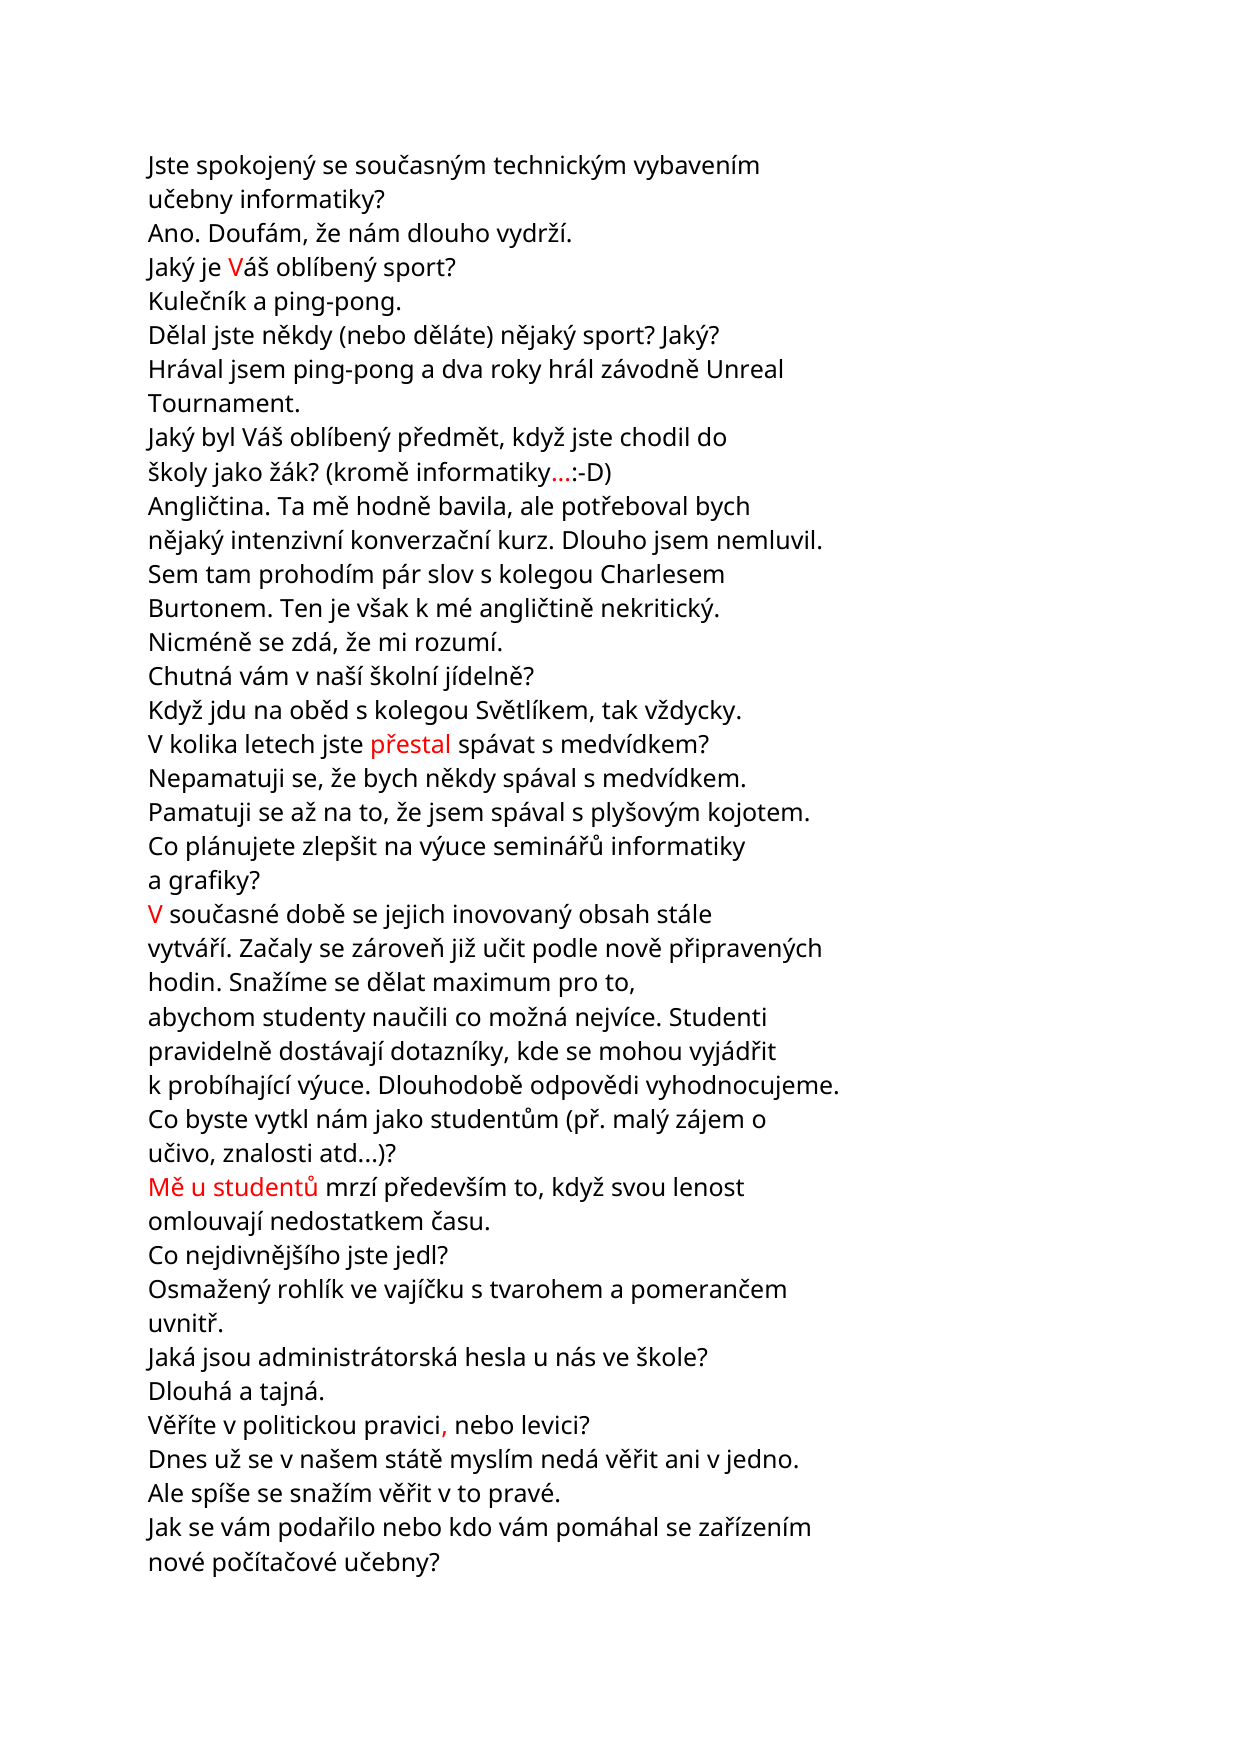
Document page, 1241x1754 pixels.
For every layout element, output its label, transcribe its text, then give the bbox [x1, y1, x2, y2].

text Co byste vytkl nám jako studentům (př. malý zájem o [148, 1101, 1093, 1135]
text učebny informatiky? [148, 182, 1093, 216]
text Sem tam prohodím pár slov s kolegou Charlesem [148, 556, 1093, 590]
text Jak se vám podařilo nebo kdo vám pomáhal se zařízením [148, 1510, 1093, 1544]
text Tournament. [148, 386, 1093, 420]
text Jaký byl Váš oblíbený předmět, když jste chodil do [148, 420, 1093, 454]
text pravidelně dostávají dotazníky, kde se mohou vyjádřit [148, 1033, 1093, 1067]
text Co nejdivnějšího jste jedl? [148, 1238, 1093, 1272]
text Nicméně se zdá, že mi rozumí. [148, 624, 1093, 658]
text Jaká jsou administrátorská hesla u nás ve škole? [148, 1340, 1093, 1374]
text V současné době se jejich inovovaný obsah stále [148, 897, 1093, 931]
text Ano. Doufám, že nám dlouho vydrží. [148, 216, 1093, 250]
text Kulečník a ping-pong. [148, 284, 1093, 318]
text hodin. Snažíme se dělat maximum pro to, [148, 965, 1093, 999]
text Jaký je Váš oblíbený sport? [148, 250, 1093, 284]
text k probíhající výuce. Dlouhodobě odpovědi vyhodnocujeme. [148, 1067, 1093, 1101]
text Když jdu na oběd s kolegou Světlíkem, tak vždycky. [148, 693, 1093, 727]
text Dělal jste někdy (nebo děláte) nějaký sport? Jaký? [148, 318, 1093, 352]
text abychom studenty naučili co možná nejvíce. Studenti [148, 999, 1093, 1033]
text Mě u studentů mrzí především to, když svou lenost [148, 1169, 1093, 1203]
text V kolika letech jste přestal spávat s medvídkem? [148, 727, 1093, 761]
text školy jako žák? (kromě informatiky...:-D) [148, 454, 1093, 488]
text učivo, znalosti atd...)? [148, 1135, 1093, 1169]
text Ale spíše se snažím věřit v to pravé. [148, 1476, 1093, 1510]
text Angličtina. Ta mě hodně bavila, ale potřeboval bych [148, 488, 1093, 522]
text Nepamatuji se, že bych někdy spával s medvídkem. [148, 761, 1093, 795]
text Co plánujete zlepšit na výuce seminářů informatiky [148, 829, 1093, 863]
text vytváří. Začaly se zároveň již učit podle nově připravených [148, 931, 1093, 965]
text omlouvají nedostatkem času. [148, 1203, 1093, 1238]
text nové počítačové učebny? [148, 1544, 1093, 1578]
text Osmažený rohlík ve vajíčku s tvarohem a pomerančem [148, 1272, 1093, 1306]
text Burtonem. Ten je však k mé angličtině nekritický. [148, 590, 1093, 624]
text nějaký intenzivní konverzační kurz. Dlouho jsem nemluvil. [148, 522, 1093, 556]
text Dnes už se v našem státě myslím nedá věřit ani v jedno. [148, 1442, 1093, 1476]
text Věříte v politickou pravici, nebo levici? [148, 1408, 1093, 1442]
text uvnitř. [148, 1306, 1093, 1340]
text Pamatuji se až na to, že jsem spával s plyšovým kojotem. [148, 795, 1093, 829]
text Dlouhá a tajná. [148, 1374, 1093, 1408]
text Jste spokojený se současným technickým vybavením [148, 148, 1093, 182]
text Hrával jsem ping-pong a dva roky hrál závodně Unreal [148, 352, 1093, 386]
text Chutná vám v naší školní jídelně? [148, 658, 1093, 693]
text a grafiky? [148, 863, 1093, 897]
